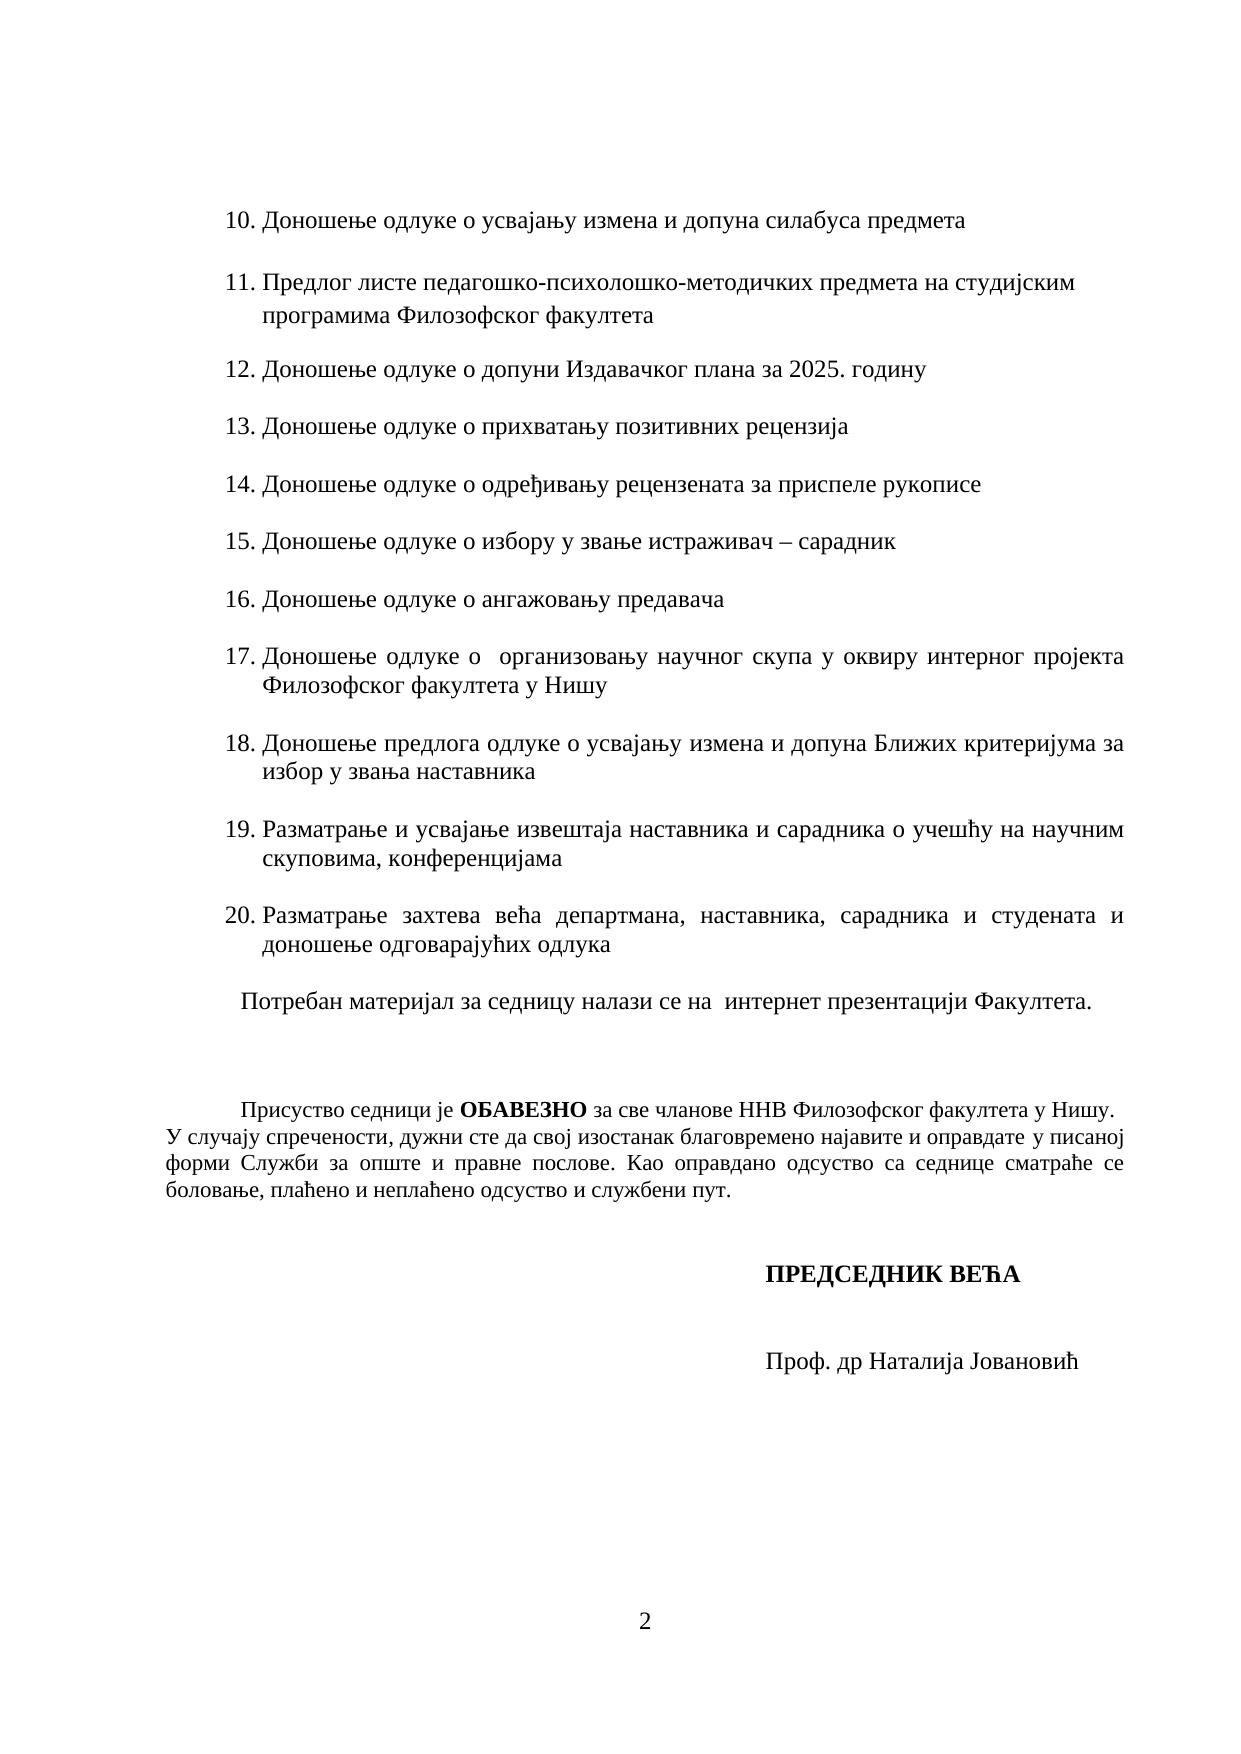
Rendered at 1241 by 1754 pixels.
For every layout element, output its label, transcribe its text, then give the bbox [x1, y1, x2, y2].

list Доношење предлога одлуке о усвајању измена и допуна Ближих критеријума за избор у звања наставника [224, 728, 1125, 785]
text Присуство седници је ОБАВЕЗНО за све чланове ННВ Филозофског факултета у Нишу. [165, 1097, 1125, 1123]
text Проф. др Наталија Јовановић [765, 1346, 1125, 1374]
list Доношење одлуке о ангажовању предавача [224, 584, 1125, 613]
list Доношење одлуке о одређивању рецензената за приспеле рукописе [224, 469, 1125, 498]
text У случају спречености, дужни сте да свој изостанак благовремено најавите и оправдате у писаној форми Служби за oпште и правне послове. Као оправдано одсуство са седнице сматраће се боловање, плаћено и неплаћено одсуство и службени пут. [165, 1123, 1125, 1202]
list Доношење одлуке о усвајању измена и допунa силабуса предмета [224, 205, 1125, 234]
text Потребан материјал за седницу налази се на интернет презентацији Факултета. [165, 986, 1125, 1015]
list Доношење одлукe о прихватању позитивних рецензија [224, 411, 1125, 440]
list Доношење одлуке о допуни Издавачког плана за 2025. годину [224, 354, 1125, 383]
list Доношење одлуке о организовању научног скупа у оквиру интерног пројекта Филозофског факултета у Нишу [224, 641, 1125, 699]
list Разматрање захтева већа департмана, наставника, сарадника и студената и доношење одговарајућих одлука [224, 900, 1125, 958]
text ПРЕДСЕДНИК ВЕЋА [690, 1259, 1125, 1288]
list Доношење одлукe о избору у звање истраживач – сарадник [224, 526, 1125, 555]
list Предлог листе педагошко-психолошко-методичких предмета на студијским програмима Филозофског факултета [224, 267, 1125, 329]
list Разматрање и усвајање извештаја наставника и сарадника о учешћу на научним скуповима, конференцијама [224, 814, 1125, 871]
